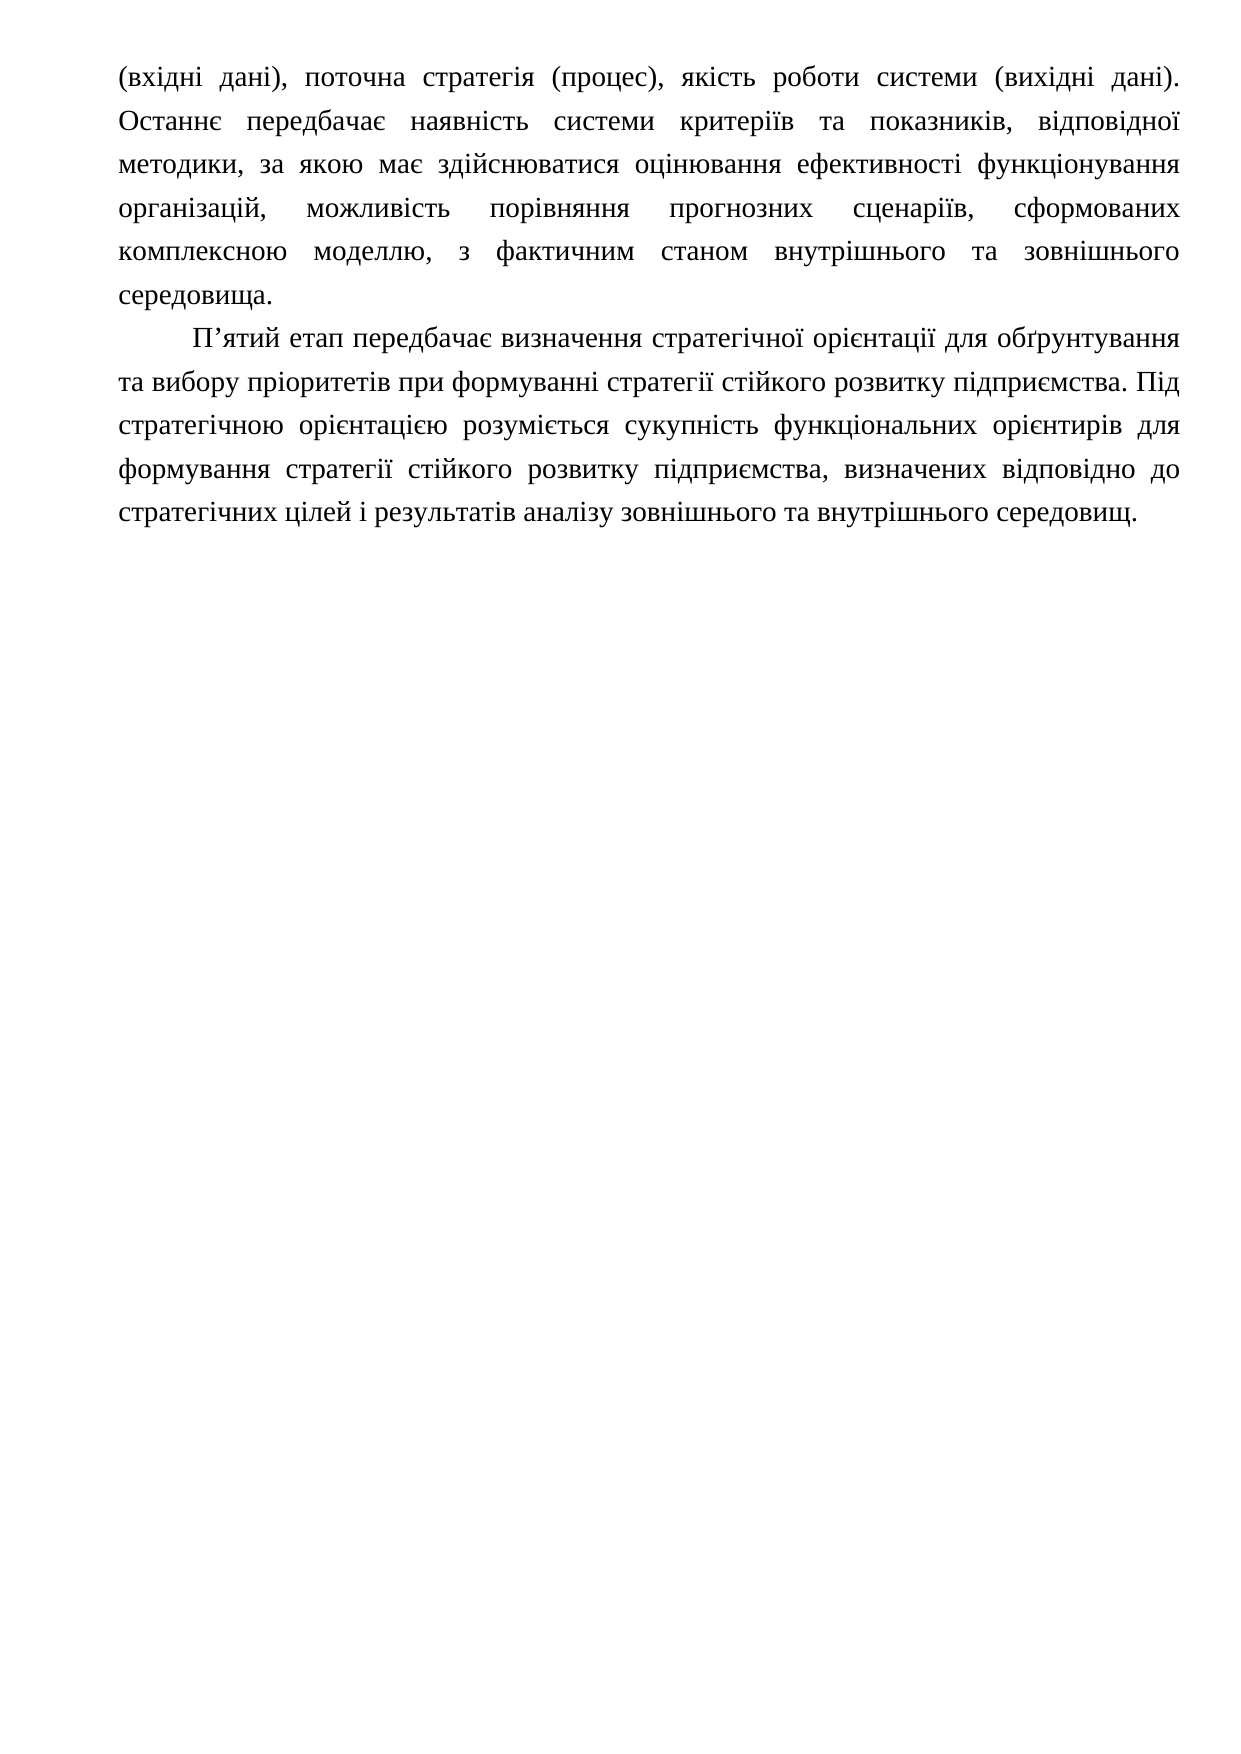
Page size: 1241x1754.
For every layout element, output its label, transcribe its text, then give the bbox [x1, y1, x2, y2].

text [118, 59, 1181, 310]
text П’ятий етап передбачає визначення стратегічної орієнтації для обґрунтування та вибору пріоритетів при формуванні стратегії стійкого розвитку підприємства. Під стратегічною орієнтацією розуміється сукупність функціональних орієнтирів для формування стратегії стійкого розвитку підприємства, визначених відповідно до стратегічних цілей і результатів аналізу зовнішнього та внутрішнього середовищ. [118, 320, 1181, 528]
